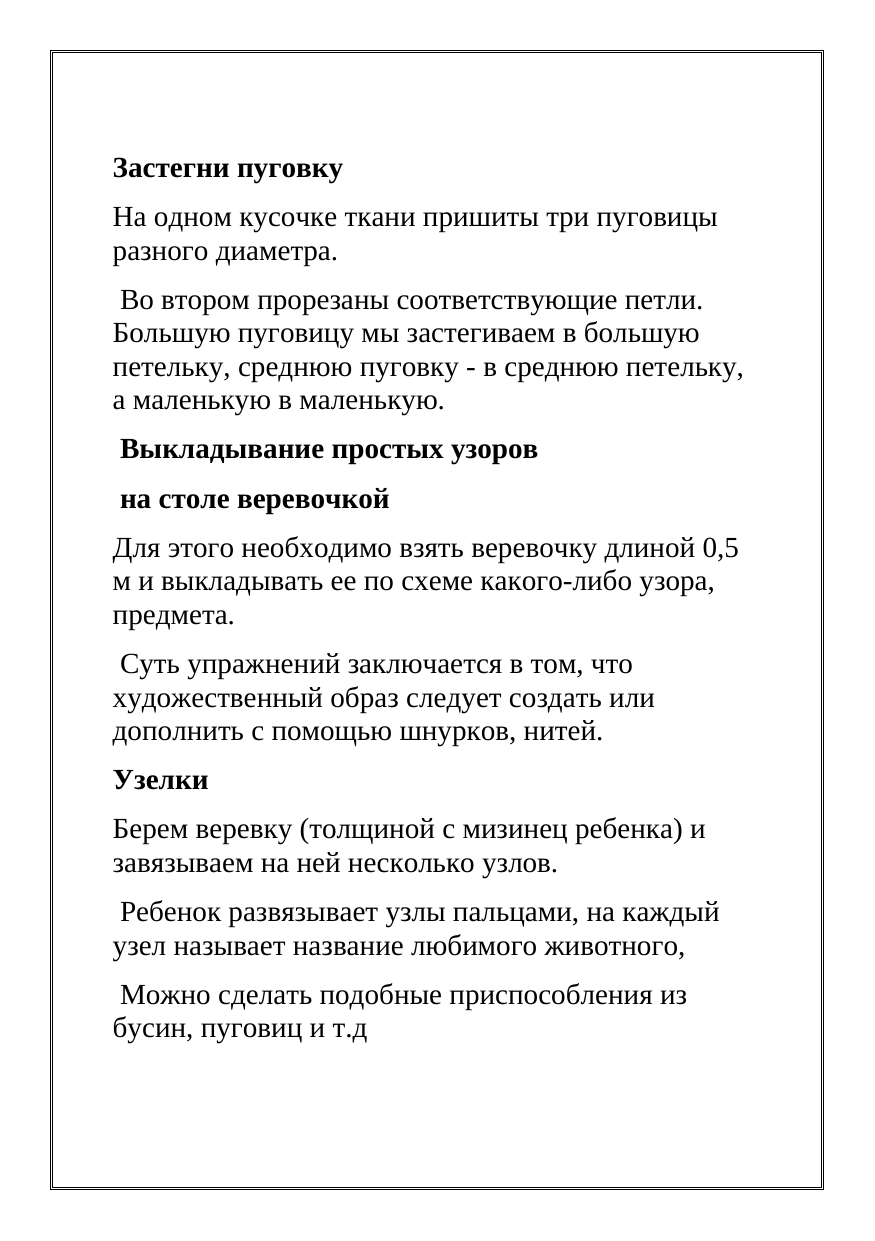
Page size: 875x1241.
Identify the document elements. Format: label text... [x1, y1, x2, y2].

text Можно сделать подобные приспособления из бусин, пуговиц и т.д [112, 977, 762, 1044]
text Выкладывание простых узоров [112, 432, 762, 465]
text Застегни пуговку [112, 150, 762, 183]
text Суть упражнений заключается в том, что художественный образ следует создать или дополнить с помощью шнурков, нитей. [112, 646, 762, 747]
text Узелки [112, 762, 762, 796]
text Берем веревку (толщиной с мизинец ребенка) и завязываем на ней несколько узлов. [112, 812, 762, 879]
text на столе веревочкой [112, 481, 762, 514]
text На одном кусочке ткани пришиты три пуговицы разного диаметра. [112, 199, 762, 266]
text Ребенок развязывает узлы пальцами, на каждый узел называет название любимого животного, [112, 894, 762, 961]
text Для этого необходимо взять веревочку длиной 0,5 м и выкладывать ее по схеме какого-либо узора, предмета. [112, 530, 762, 631]
text Во втором прорезаны соответствующие петли. Большую пуговицу мы застегиваем в большую петельку, среднюю пуговку - в среднюю петельку, а маленькую в маленькую. [112, 282, 762, 416]
